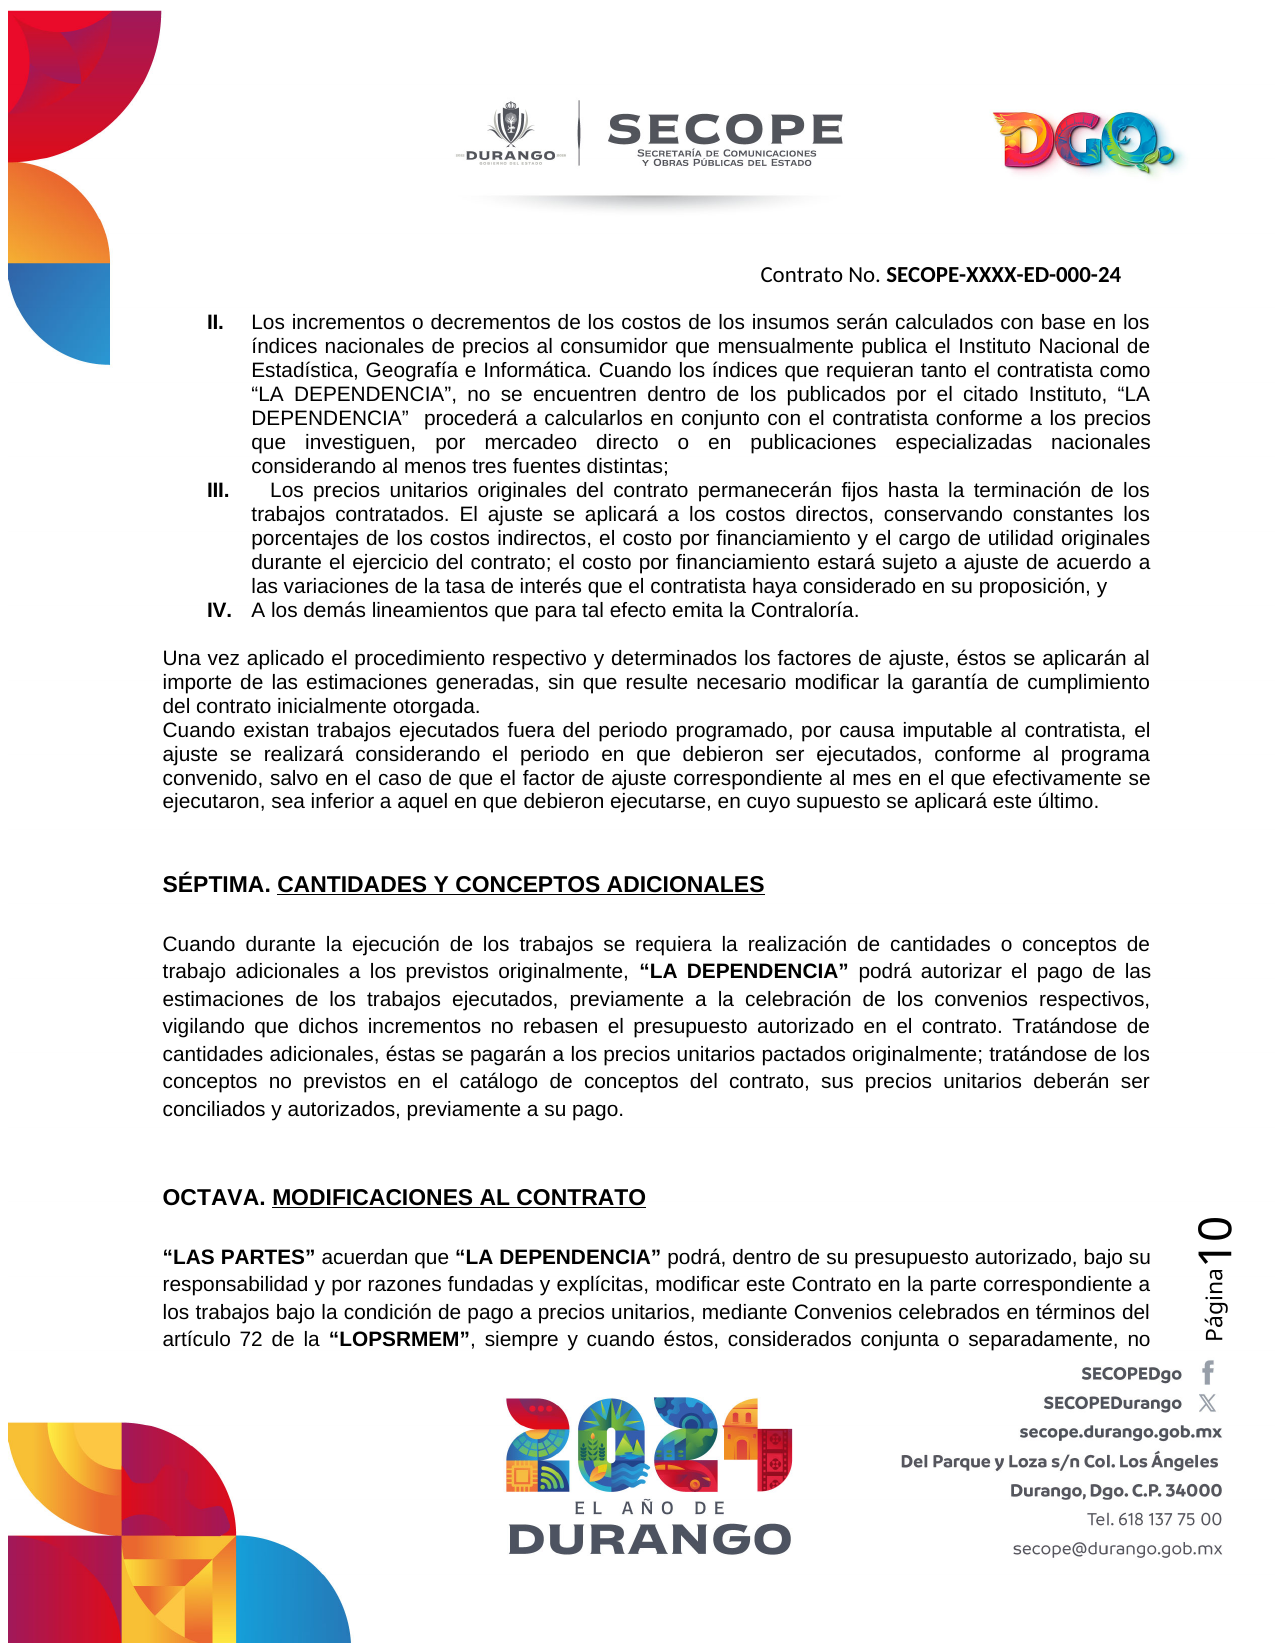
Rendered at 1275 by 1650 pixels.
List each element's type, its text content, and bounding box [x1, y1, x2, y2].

list Los precios unitarios originales del contrato permanecerán fijos hasta la terminación de los trabajos contratados. El ajuste se aplicará a los costos directos, conservando constantes los porcentajes de los costos indirectos, el costo por financiamiento y el cargo de utilidad originales durante el ejercicio del contrato; el costo por financiamiento estará sujeto a ajuste de acuerdo a las variaciones de la tasa de interés que el contratista haya considerado en su proposición, y [207, 478, 1152, 598]
text SÉPTIMA. CANTIDADES Y CONCEPTOS ADICIONALES [162, 871, 1152, 897]
text Cuando existan trabajos ejecutados fuera del periodo programado, por causa imputable al contratista, el ajuste se realizará considerando el periodo en que debieron ser ejecutados, conforme al programa convenido, salvo en el caso de que el factor de ajuste correspondiente al mes en el que efectivamente se ejecutaron, sea inferior a aquel en que debieron ejecutarse, en cuyo supuesto se aplicará este último. [162, 717, 1152, 813]
list Los incrementos o decrementos de los costos de los insumos serán calculados con base en los índices nacionales de precios al consumidor que mensualmente publica el Instituto Nacional de Estadística, Geografía e Informática. Cuando los índices que requieran tanto el contratista como “LA DEPENDENCIA”, no se encuentren dentro de los publicados por el citado Instituto, “LA DEPENDENCIA” procederá a calcularlos en conjunto con el contratista conforme a los precios que investiguen, por mercadeo directo o en publicaciones especializadas nacionales considerando al menos tres fuentes distintas; [207, 310, 1152, 478]
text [162, 1245, 1152, 1351]
text Cuando durante la ejecución de los trabajos se requiera la realización de cantidades o conceptos de trabajo adicionales a los previstos originalmente, “LA DEPENDENCIA” podrá autorizar el pago de las estimaciones de los trabajos ejecutados, previamente a la celebración de los convenios respectivos, vigilando que dichos incrementos no rebasen el presupuesto autorizado en el contrato. Tratándose de cantidades adicionales, éstas se pagarán a los precios unitarios pactados originalmente; tratándose de los conceptos no previstos en el catálogo de conceptos del contrato, sus precios unitarios deberán ser conciliados y autorizados, previamente a su pago. [162, 931, 1152, 1120]
list A los demás lineamientos que para tal efecto emita la Contraloría. [207, 598, 1152, 622]
picture [8, 10, 1275, 1643]
text OCTAVA. MODIFICACIONES AL CONTRATO [162, 1184, 1152, 1211]
text Una vez aplicado el procedimiento respectivo y determinados los factores de ajuste, éstos se aplicarán al importe de las estimaciones generadas, sin que resulte necesario modificar la garantía de cumplimiento del contrato inicialmente otorgada. [162, 646, 1152, 717]
